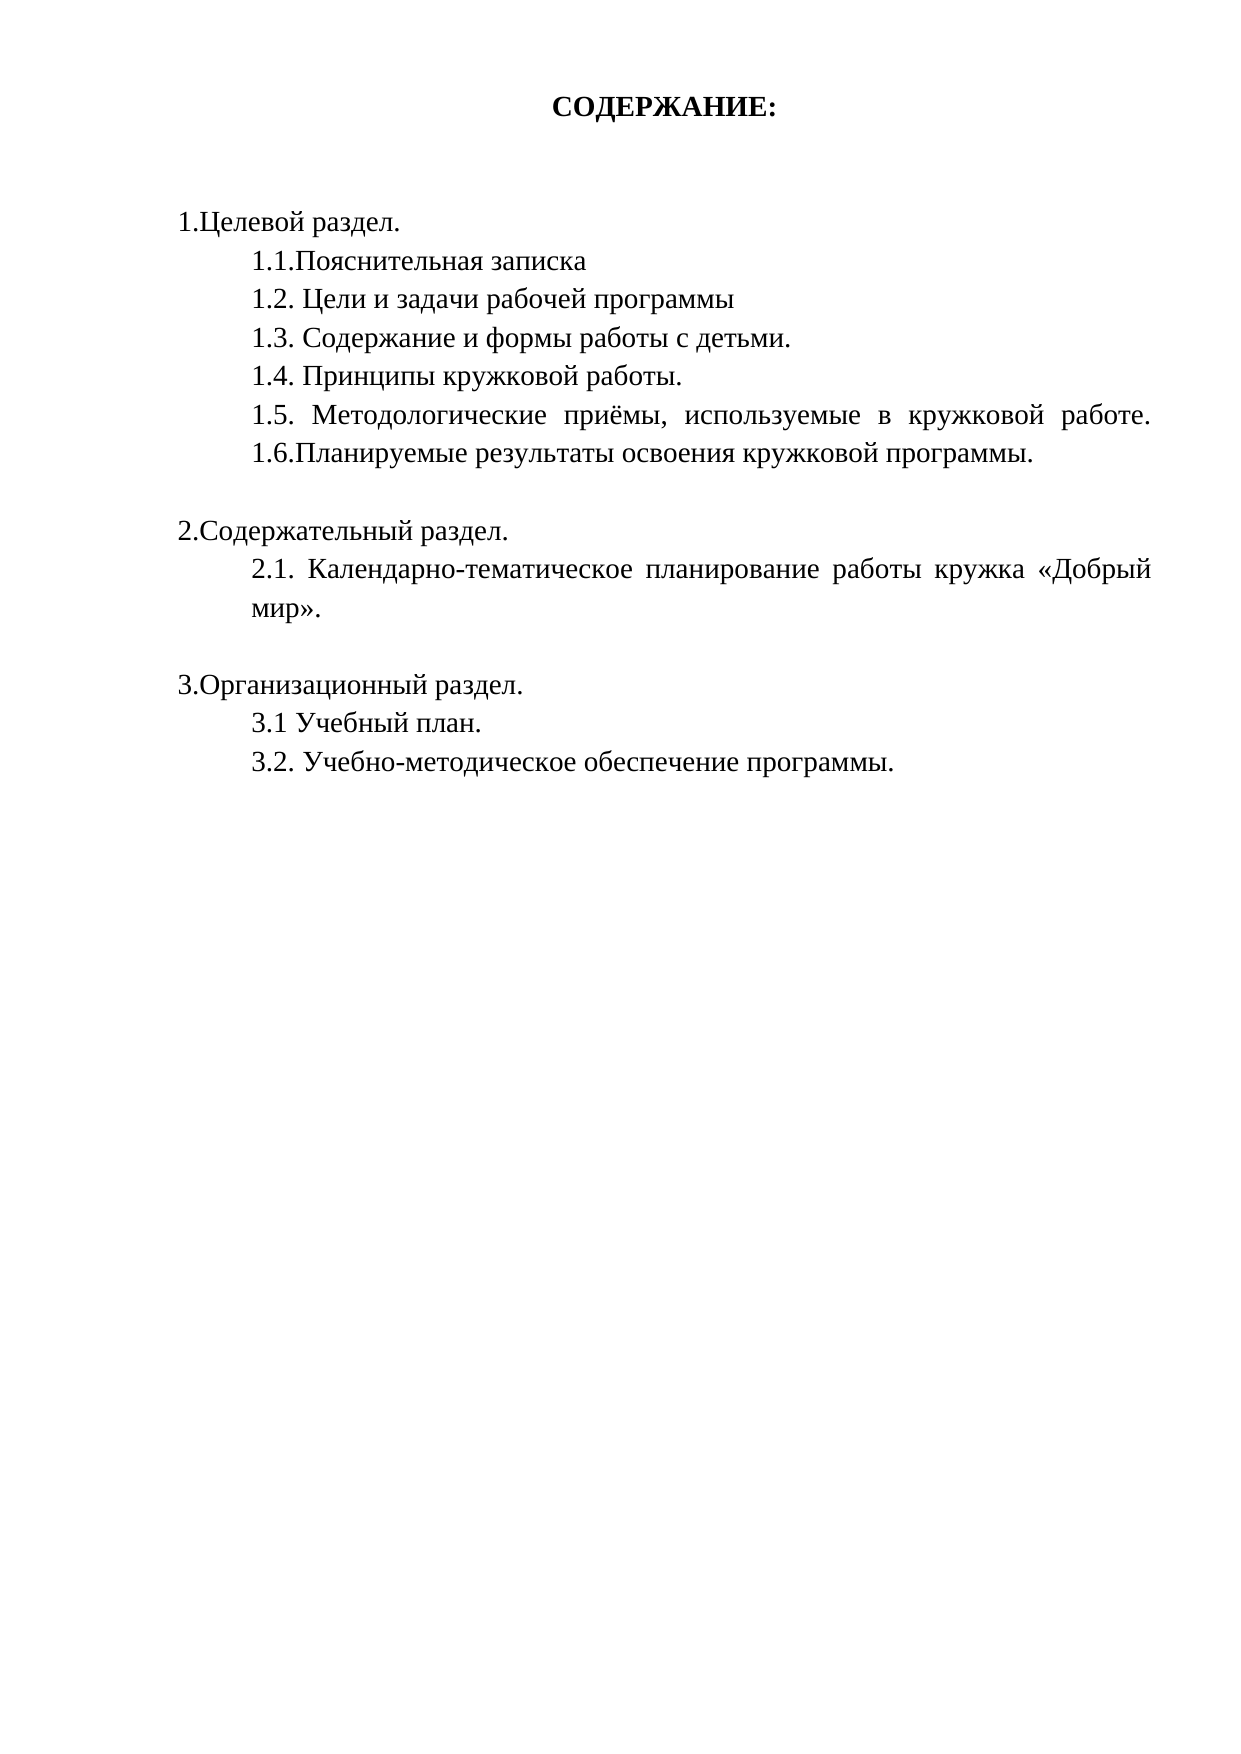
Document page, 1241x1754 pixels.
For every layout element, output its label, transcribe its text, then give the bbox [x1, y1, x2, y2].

text 3.Организационный раздел. [177, 667, 1152, 700]
text 1.4. Принципы кружковой работы. [251, 358, 1152, 392]
text 2.1. Календарно-тематическое планирование работы кружка «Добрый мир». [251, 551, 1152, 623]
text 1.3. Содержание и формы работы с детьми. [177, 320, 1152, 353]
text 3.1 Учебный план. [251, 705, 1152, 739]
text 1.5. Методологические приёмы, используемые в кружковой работе. 1.6.Планируемые результаты освоения кружковой программы. [251, 397, 1152, 469]
text 2.Содержательный раздел. [177, 513, 1152, 546]
text 1.Целевой раздел. [177, 204, 1152, 238]
text 1.2. Цели и задачи рабочей программы [251, 281, 1152, 315]
text СОДЕРЖАНИЕ: [177, 89, 1152, 122]
text 3.2. Учебно-методическое обеспечение программы. [251, 744, 1152, 777]
text 1.1.Пояснительная записка [251, 243, 1152, 276]
